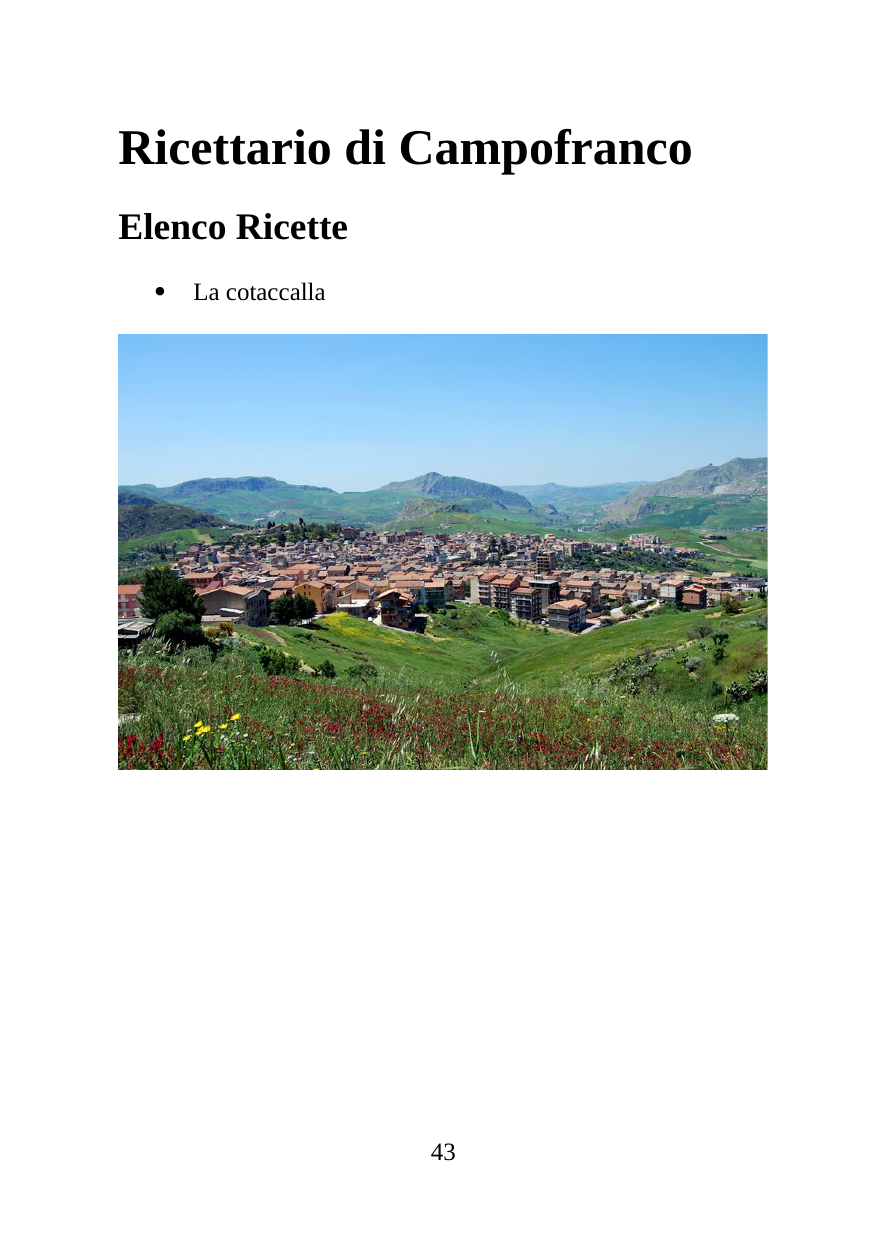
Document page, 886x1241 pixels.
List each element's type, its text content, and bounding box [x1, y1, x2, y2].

list La cotaccalla [156, 277, 797, 306]
subtitle Ricettario di Campofranco [118, 118, 797, 175]
subtitle Elenco Ricette [118, 204, 797, 248]
picture [118, 334, 768, 770]
